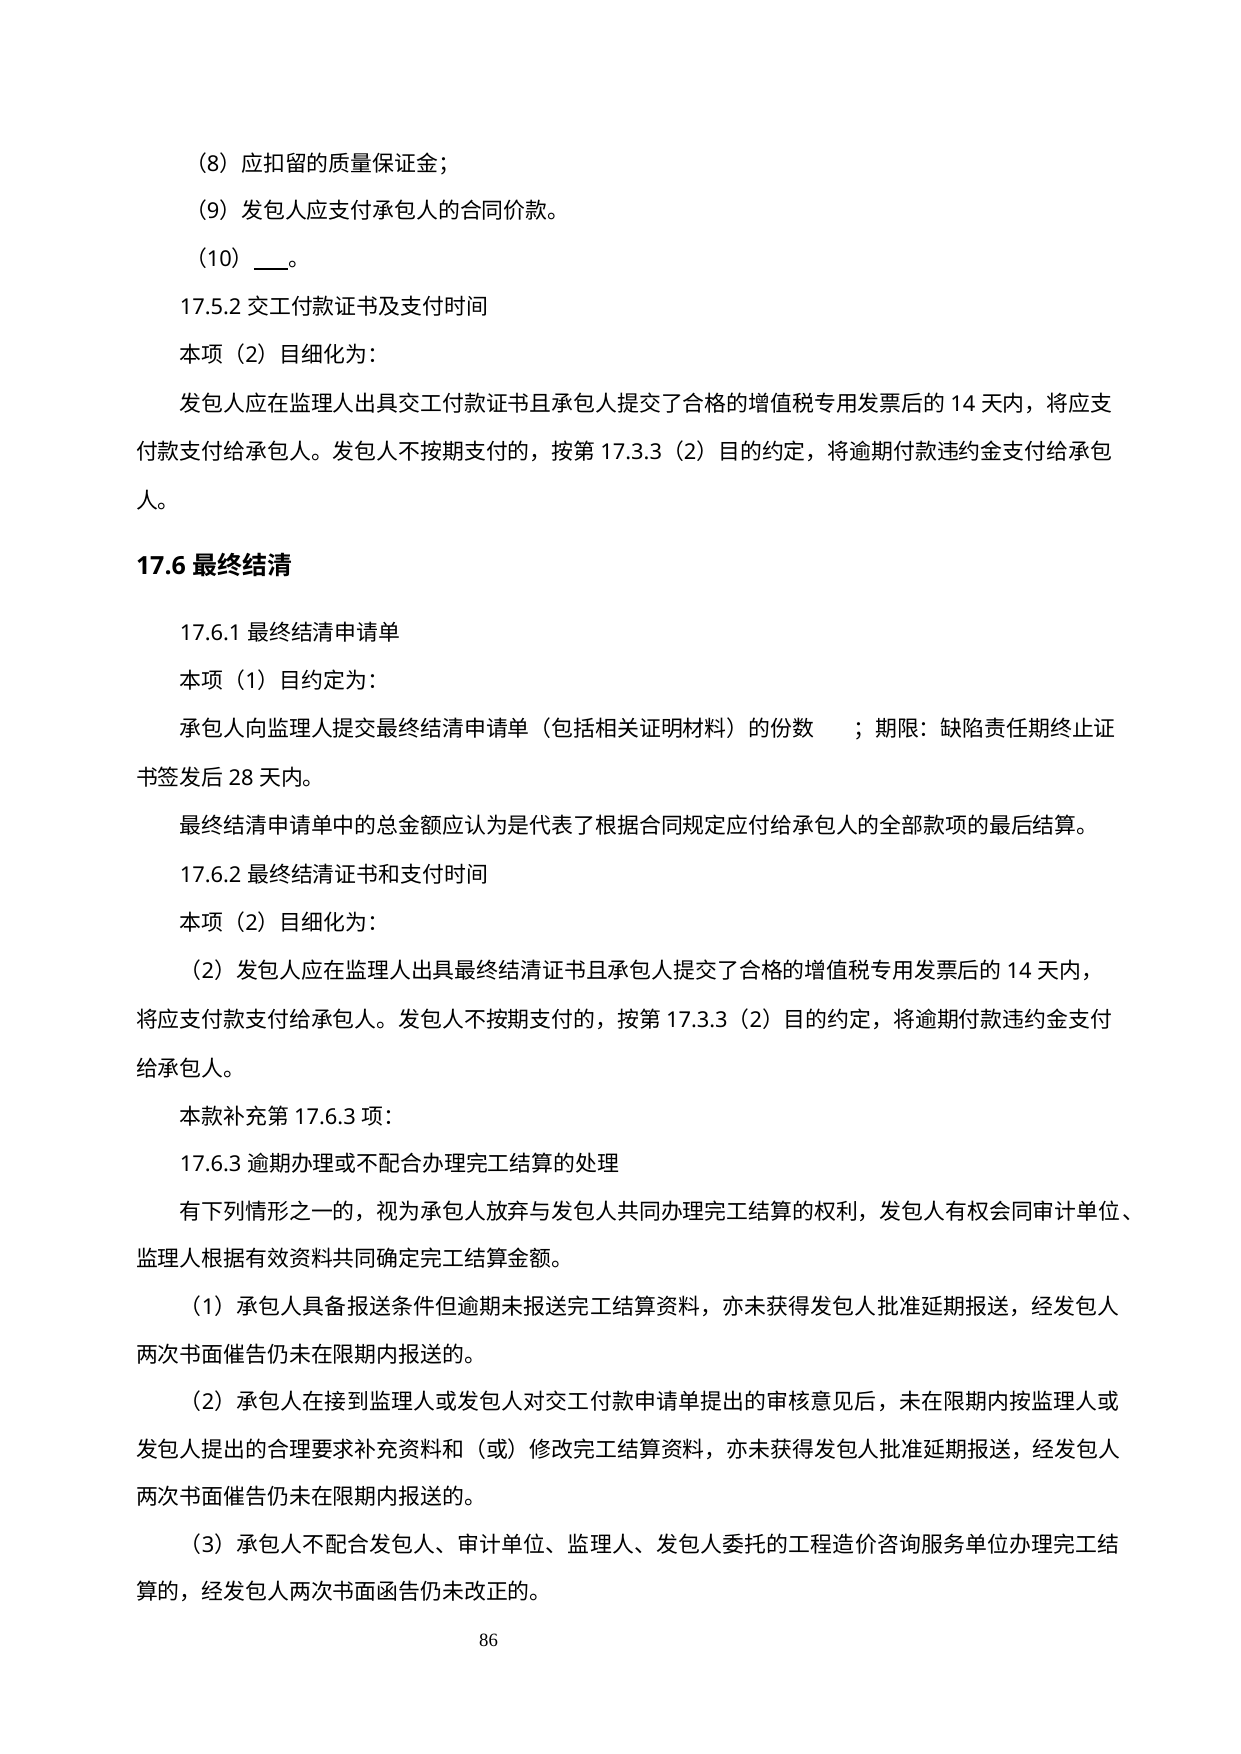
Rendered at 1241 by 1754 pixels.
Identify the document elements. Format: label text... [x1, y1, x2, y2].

text 本项（2）目细化为： [136, 337, 1122, 369]
text 发包人应在监理人出具交工付款证书且承包人提交了合格的增值税专用发票后的 14 天内，将应支付款支付给承包人。发包人不按期支付的，按第 17.3.3（2）目的约定，将逾期付款违约金支付给承包人。 [136, 385, 1122, 515]
text 本项（2）目细化为： [136, 904, 1122, 937]
text （10） 。 [136, 241, 1122, 273]
text 有下列情形之一的，视为承包人放弃与发包人共同办理完工结算的权利，发包人有权会同审计单位、监理人根据有效资料共同确定完工结算金额。 [136, 1194, 1122, 1273]
text （2）承包人在接到监理人或发包人对交工付款申请单提出的审核意见后，未在限期内按监理人或发包人提出的合理要求补充资料和（或）修改完工结算资料，亦未获得发包人批准延期报送，经发包人两次书面催告仍未在限期内报送的。 [136, 1384, 1122, 1511]
text 17.6.2 最终结清证书和支付时间 [136, 856, 1122, 889]
text 17.6.1 最终结清申请单 [136, 614, 1122, 647]
text （2）发包人应在监理人出具最终结清证书且承包人提交了合格的增值税专用发票后的 14 天内，将应支付款支付给承包人。发包人不按期支付的，按第 17.3.3（2）目的约定，将逾期付款违约金支付给承包人。 [136, 953, 1122, 1083]
text 本项（1）目约定为： [136, 662, 1122, 695]
text 承包人向监理人提交最终结清申请单（包括相关证明材料）的份数 ；期限：缺陷责任期终止证书签发后 28 天内。 [136, 711, 1122, 792]
text 本款补充第 17.6.3 项： [136, 1099, 1122, 1131]
text 17.6.3 逾期办理或不配合办理完工结算的处理 [136, 1146, 1122, 1178]
text （9）发包人应支付承包人的合同价款。 [136, 193, 1122, 225]
text 17.5.2 交工付款证书及支付时间 [136, 288, 1122, 321]
text 最终结清申请单中的总金额应认为是代表了根据合同规定应付给承包人的全部款项的最后结算。 [136, 808, 1122, 840]
text （3）承包人不配合发包人、审计单位、监理人、发包人委托的工程造价咨询服务单位办理完工结算的，经发包人两次书面函告仍未改正的。 [136, 1527, 1122, 1606]
text （1）承包人具备报送条件但逾期未报送完工结算资料，亦未获得发包人批准延期报送，经发包人两次书面催告仍未在限期内报送的。 [136, 1289, 1122, 1368]
text （8）应扣留的质量保证金； [136, 146, 1122, 177]
subtitle 17.6 最终结清 [136, 531, 1122, 596]
